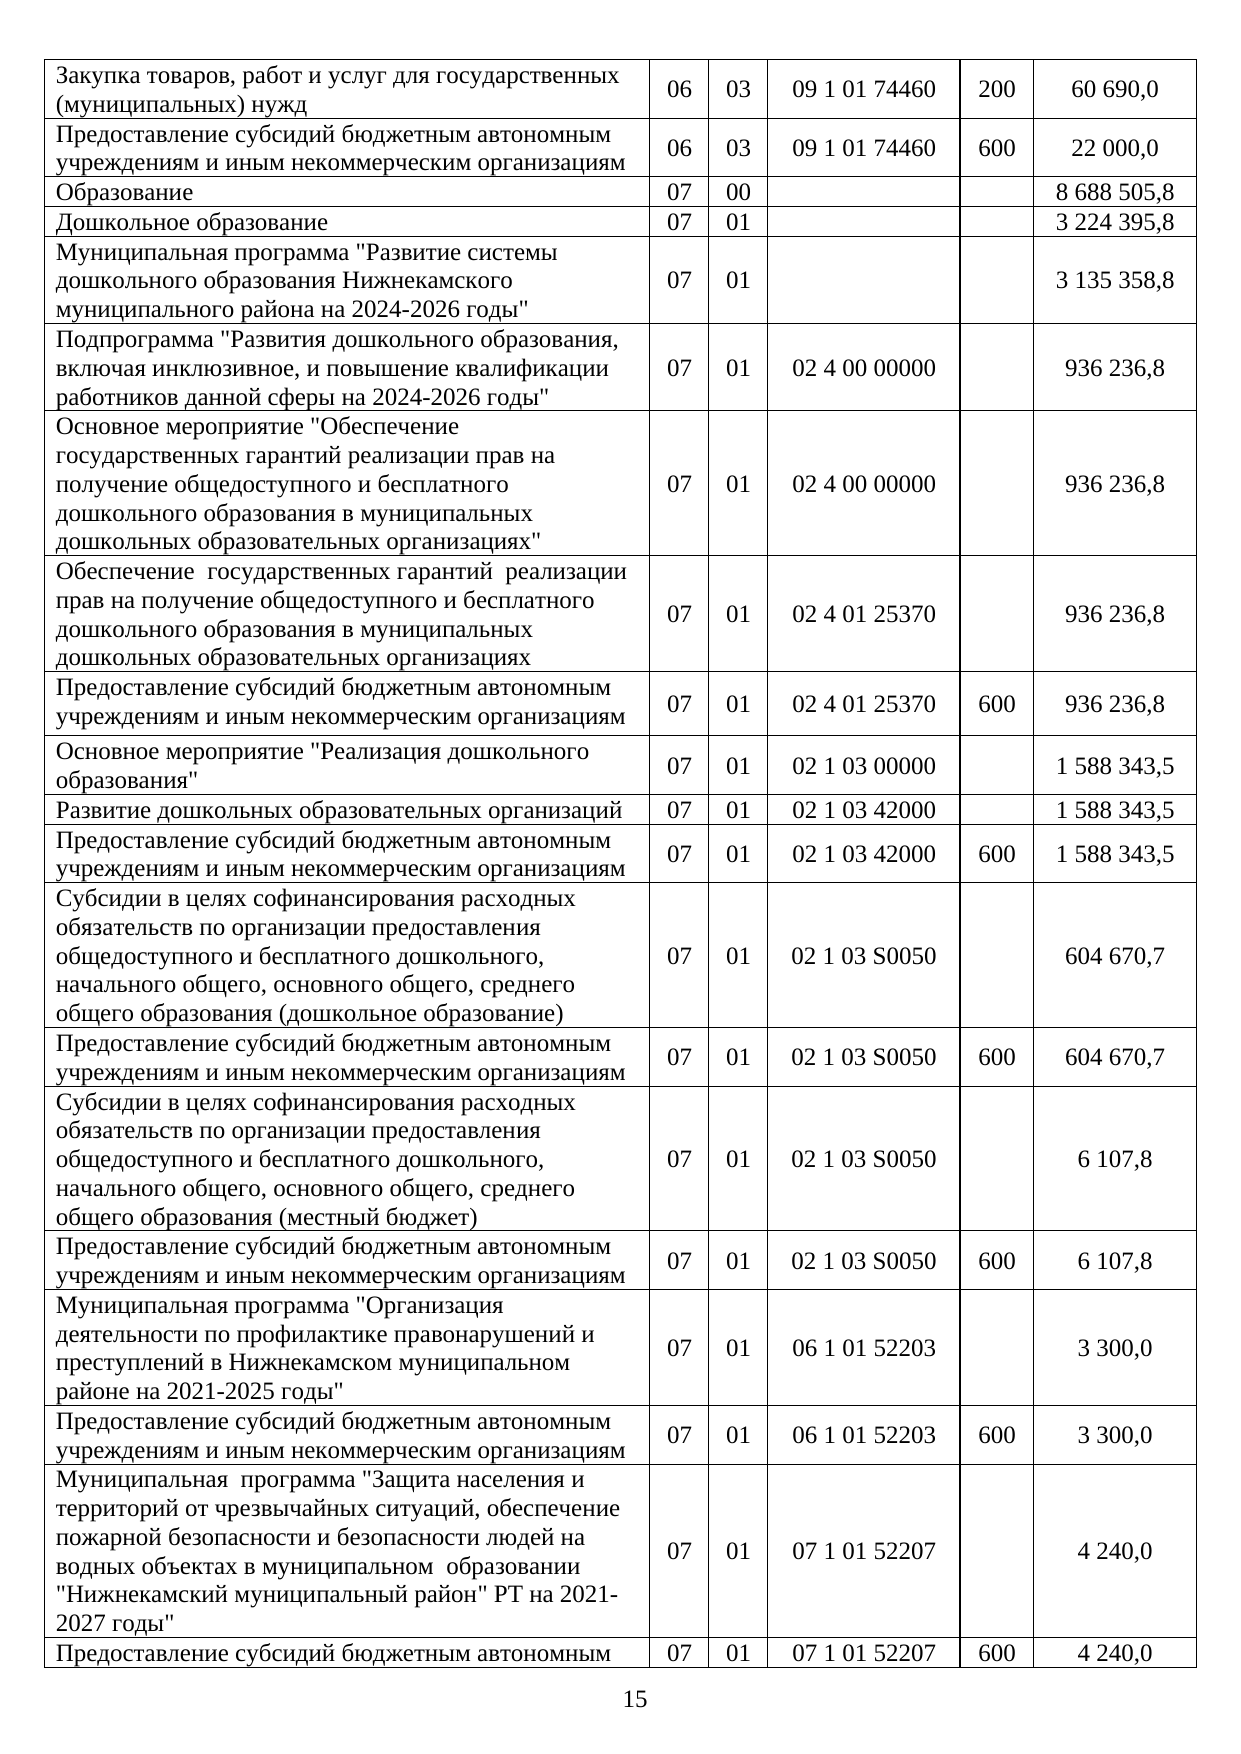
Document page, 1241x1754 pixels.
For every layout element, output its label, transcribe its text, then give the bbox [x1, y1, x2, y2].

table_cell 3 300,0 [1034, 1406, 1196, 1463]
table_cell Предоставление субсидий бюджетным автономным учреждениям и иным некоммерческим организациям [45, 1028, 649, 1086]
table_cell [768, 177, 959, 206]
table_cell 600 [961, 1638, 1033, 1667]
table_cell 604 670,7 [1034, 1028, 1196, 1086]
table_cell 00 [709, 177, 767, 206]
table_cell 07 1 01 52207 [768, 1638, 959, 1667]
table_cell [768, 207, 959, 236]
table_cell [961, 324, 1033, 410]
table_cell 604 670,7 [1034, 883, 1196, 1027]
table_cell [961, 795, 1033, 824]
table_cell 02 4 00 00000 [768, 411, 959, 555]
table_cell 01 [709, 207, 767, 236]
table_cell Муниципальная программа "Организация деятельности по профилактике правонарушений и преступлений в Нижнекамском муниципальном районе на 2021-2025 годы" [45, 1290, 649, 1405]
table_cell 06 [650, 119, 708, 176]
table_cell 07 [650, 1638, 708, 1667]
table_cell 01 [709, 1465, 767, 1637]
table_cell 01 [709, 1231, 767, 1289]
table_cell Муниципальная программа "Развитие системы дошкольного образования Нижнекамского муниципального района на 2024-2026 годы" [45, 237, 649, 323]
table_cell 07 [650, 795, 708, 824]
table_cell 3 135 358,8 [1034, 237, 1196, 323]
table_cell 07 [650, 177, 708, 206]
table_cell 06 [650, 60, 708, 118]
table_cell 02 1 03 42000 [768, 825, 959, 882]
table_cell 6 107,8 [1034, 1231, 1196, 1289]
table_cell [45, 60, 649, 118]
table_cell 02 1 03 00000 [768, 736, 959, 794]
table_cell 8 688 505,8 [1034, 177, 1196, 206]
table_cell 07 [650, 1290, 708, 1405]
table_cell 02 1 03 42000 [768, 795, 959, 824]
table_cell Предоставление субсидий бюджетным автономным учреждениям и иным некоммерческим организациям [45, 1231, 649, 1289]
table_cell [961, 1087, 1033, 1230]
table_cell 01 [709, 324, 767, 410]
table_cell 60 690,0 [1034, 60, 1196, 118]
table_cell 3 300,0 [1034, 1290, 1196, 1405]
table_cell 02 4 01 25370 [768, 556, 959, 671]
table_cell 07 [650, 1028, 708, 1086]
table_cell 07 [650, 411, 708, 555]
table_cell 01 [709, 736, 767, 794]
table_cell 07 [650, 324, 708, 410]
table_cell [961, 1290, 1033, 1405]
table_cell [45, 1638, 649, 1667]
table_cell Дошкольное образование [45, 207, 649, 236]
table_cell 02 1 03 S0050 [768, 1028, 959, 1086]
table_cell 01 [709, 1638, 767, 1667]
table_cell [961, 207, 1033, 236]
table_cell Предоставление субсидий бюджетным автономным учреждениям и иным некоммерческим организациям [45, 1406, 649, 1463]
table_cell [961, 883, 1033, 1027]
table_cell 07 1 01 52207 [768, 1465, 959, 1637]
table_cell 02 1 03 S0050 [768, 883, 959, 1027]
table_cell 1 588 343,5 [1034, 825, 1196, 882]
table_cell [961, 177, 1033, 206]
table_cell Предоставление субсидий бюджетным автономным учреждениям и иным некоммерческим организациям [45, 119, 649, 176]
table_cell 4 240,0 [1034, 1638, 1196, 1667]
table_cell 07 [650, 556, 708, 671]
table_cell 06 1 01 52203 [768, 1406, 959, 1463]
table_cell 07 [650, 1231, 708, 1289]
table_cell 600 [961, 119, 1033, 176]
table_cell [961, 411, 1033, 555]
table_cell 936 236,8 [1034, 556, 1196, 671]
table_cell 07 [650, 736, 708, 794]
table_cell 01 [709, 795, 767, 824]
table_cell Субсидии в целях софинансирования расходных обязательств по организации предоставления общедоступного и бесплатного дошкольного, начального общего, основного общего, среднего общего образования (дошкольное образование) [45, 883, 649, 1027]
table_cell 06 1 01 52203 [768, 1290, 959, 1405]
table_cell 01 [709, 411, 767, 555]
table_cell 600 [961, 1406, 1033, 1463]
table_cell Обеспечение государственных гарантий реализации прав на получение общедоступного и бесплатного дошкольного образования в муниципальных дошкольных образовательных организациях [45, 556, 649, 671]
table_cell 600 [961, 1231, 1033, 1289]
table_cell 936 236,8 [1034, 411, 1196, 555]
table_cell 200 [961, 60, 1033, 118]
table_cell 03 [709, 60, 767, 118]
table_cell 1 588 343,5 [1034, 795, 1196, 824]
table_cell 07 [650, 1465, 708, 1637]
table_cell 01 [709, 1028, 767, 1086]
table_cell Муниципальная программа "Защита населения и территорий от чрезвычайных ситуаций, обеспечение пожарной безопасности и безопасности людей на водных объектах в муниципальном образовании "Нижнекамский муниципальный район" РТ на 2021- 2027 годы" [45, 1465, 649, 1637]
table_cell 1 588 343,5 [1034, 736, 1196, 794]
table_cell [961, 556, 1033, 671]
table_cell Образование [45, 177, 649, 206]
table_cell 07 [650, 672, 708, 735]
table_cell 22 000,0 [1034, 119, 1196, 176]
table_cell Предоставление субсидий бюджетным автономным учреждениям и иным некоммерческим организациям [45, 672, 649, 735]
table_cell 09 1 01 74460 [768, 119, 959, 176]
table_cell 03 [709, 119, 767, 176]
table_cell 01 [709, 825, 767, 882]
table_cell 07 [650, 1406, 708, 1463]
table_cell 6 107,8 [1034, 1087, 1196, 1230]
table_cell 07 [650, 207, 708, 236]
table_cell 01 [709, 237, 767, 323]
table_cell 01 [709, 556, 767, 671]
table_cell Субсидии в целях софинансирования расходных обязательств по организации предоставления общедоступного и бесплатного дошкольного, начального общего, основного общего, среднего общего образования (местный бюджет) [45, 1087, 649, 1230]
table_cell 02 1 03 S0050 [768, 1231, 959, 1289]
table_cell Подпрограмма "Развития дошкольного образования, включая инклюзивное, и повышение квалификации работников данной сферы на 2024-2026 годы" [45, 324, 649, 410]
table_cell 600 [961, 1028, 1033, 1086]
table_cell 3 224 395,8 [1034, 207, 1196, 236]
table_cell 4 240,0 [1034, 1465, 1196, 1637]
table_cell Основное мероприятие "Реализация дошкольного образования" [45, 736, 649, 794]
table_cell 01 [709, 672, 767, 735]
table_cell Предоставление субсидий бюджетным автономным учреждениям и иным некоммерческим организациям [45, 825, 649, 882]
table_cell 07 [650, 237, 708, 323]
table_cell 01 [709, 1087, 767, 1230]
table_cell 07 [650, 825, 708, 882]
table_cell 600 [961, 825, 1033, 882]
table_cell [768, 237, 959, 323]
table_cell 936 236,8 [1034, 324, 1196, 410]
table_cell 07 [650, 883, 708, 1027]
table_cell [961, 237, 1033, 323]
table_cell 936 236,8 [1034, 672, 1196, 735]
table_cell [961, 736, 1033, 794]
table_cell 09 1 01 74460 [768, 60, 959, 118]
table_cell 01 [709, 1406, 767, 1463]
table_cell Развитие дошкольных образовательных организаций [45, 795, 649, 824]
table_cell 01 [709, 883, 767, 1027]
table_cell [961, 1465, 1033, 1637]
table_cell Основное мероприятие "Обеспечение государственных гарантий реализации прав на получение общедоступного и бесплатного дошкольного образования в муниципальных дошкольных образовательных организациях" [45, 411, 649, 555]
table_cell 01 [709, 1290, 767, 1405]
table_cell 02 1 03 S0050 [768, 1087, 959, 1230]
table_cell 600 [961, 672, 1033, 735]
table_cell 07 [650, 1087, 708, 1230]
table_cell 02 4 00 00000 [768, 324, 959, 410]
table_cell 02 4 01 25370 [768, 672, 959, 735]
